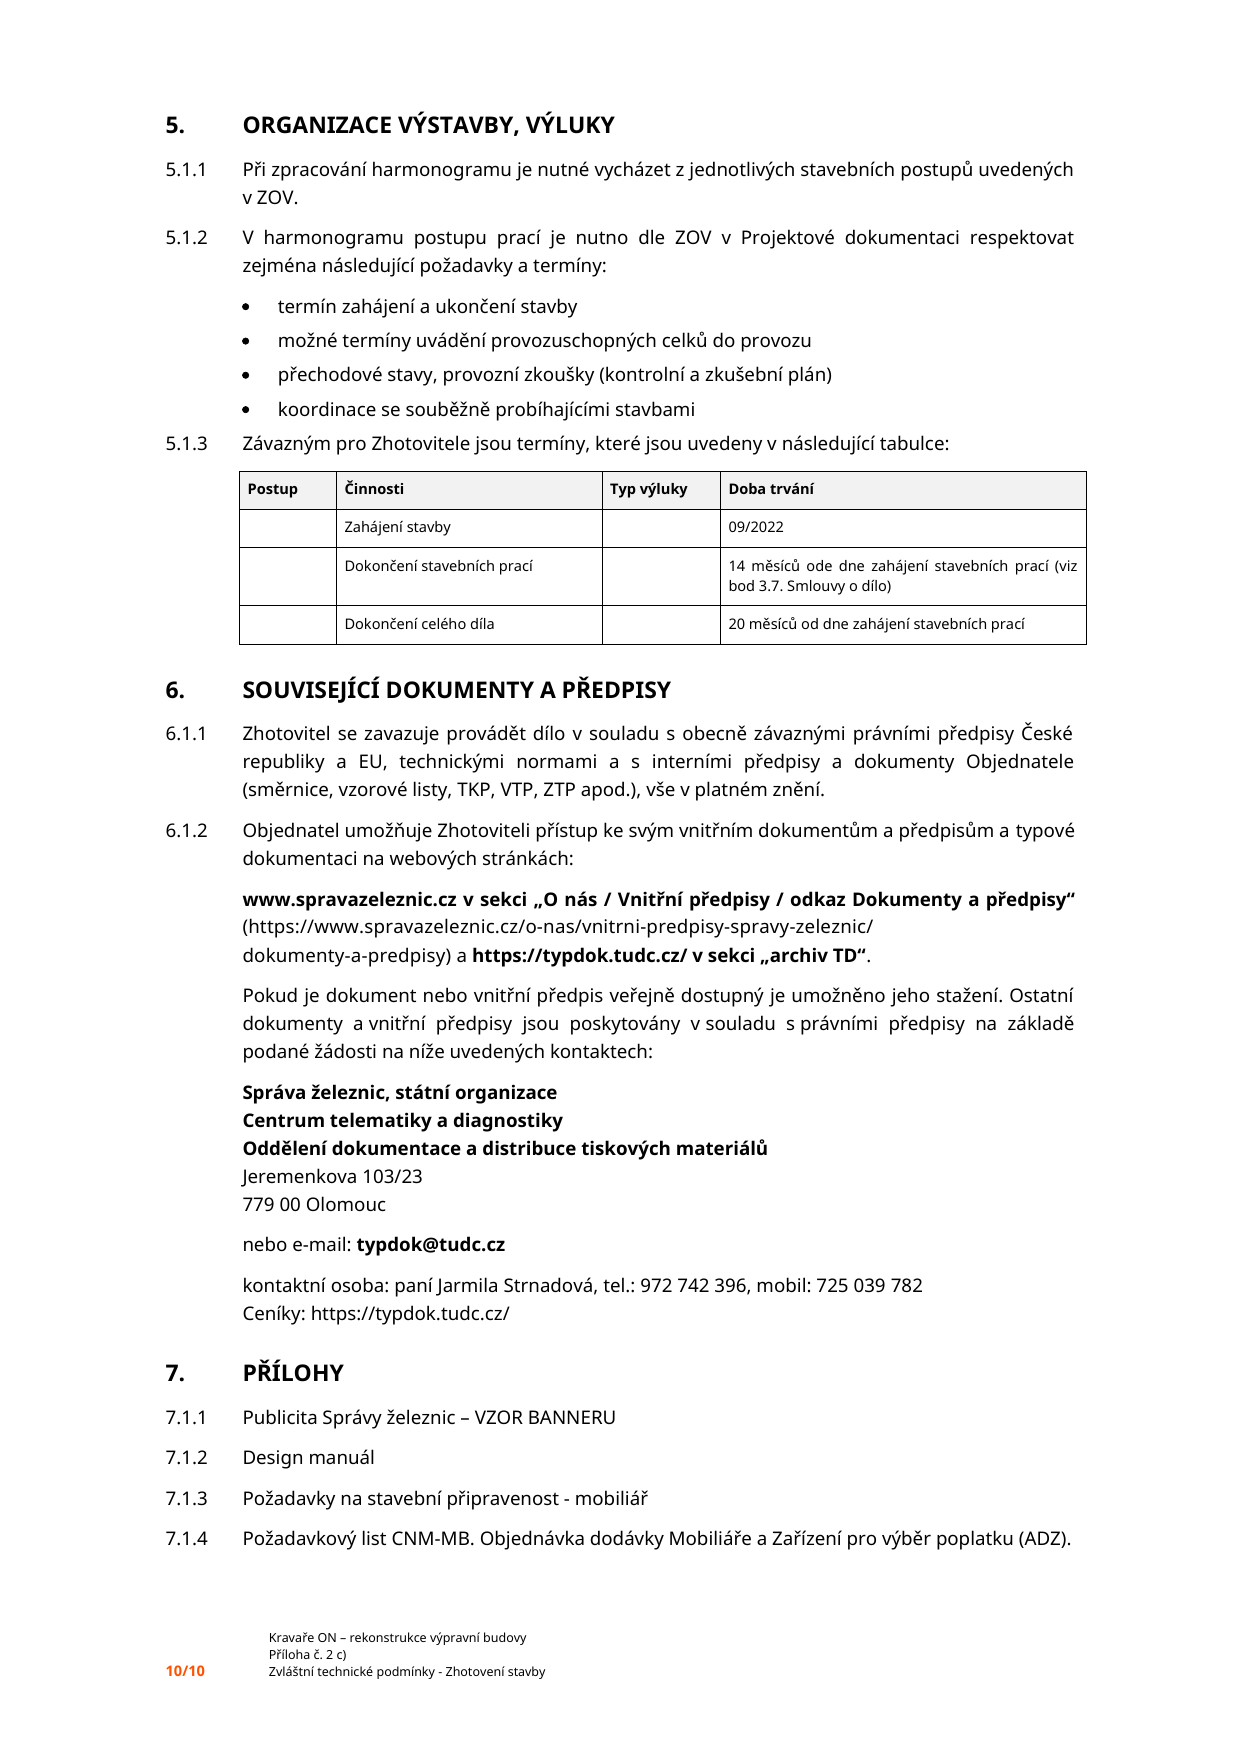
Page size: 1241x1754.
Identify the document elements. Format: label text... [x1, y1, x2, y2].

text kontaktní osoba: paní Jarmila Strnadová, tel.: 972 742 396, mobil: 725 039 782 [242, 1272, 1075, 1298]
text www.spravazeleznic.cz v sekci „O nás / Vnitřní předpisy / odkaz Dokumenty a předpisy“ (https://www.spravazeleznic.cz/o-nas/vnitrni-predpisy-spravy-zeleznic/ dokumenty-a-predpisy) a https://typdok.tudc.cz/ v sekci „archiv TD“. [242, 886, 1075, 967]
table_cell Dokončení celého díla [337, 606, 602, 644]
text V harmonogramu postupu prací je nutno dle ZOV v Projektové dokumentaci respektovat zejména následující požadavky a termíny: [165, 225, 1075, 278]
text Zhotovitel se zavazuje provádět dílo v souladu s obecně závaznými právními předpisy České republiky a EU, technickými normami a s interními předpisy a dokumenty Objednatele (směrnice, vzorové listy, TKP, VTP, ZTP apod.), vše v platném znění. [165, 721, 1075, 802]
list koordinace se souběžně probíhajícími stavbami [242, 396, 1075, 422]
text Publicita Správy železnic – VZOR BANNERU [165, 1404, 1075, 1430]
text Požadavkový list CNM-MB. Objednávka dodávky Mobiliáře a Zařízení pro výběr poplatku (ADZ). [165, 1526, 1075, 1551]
table_cell [603, 548, 720, 605]
text Jeremenkova 103/23 [242, 1163, 1075, 1188]
table_cell [240, 510, 336, 547]
table_header Doba trvání [721, 472, 1086, 509]
table_cell [240, 548, 336, 605]
text Pokud je dokument nebo vnitřní předpis veřejně dostupný je umožněno jeho stažení. Ostatní dokumenty a vnitřní předpisy jsou poskytovány v souladu s právními předpisy na základě podané žádosti na níže uvedených kontaktech: [242, 982, 1075, 1064]
text SOUVISEJÍCÍ DOKUMENTY A PŘEDPISY [165, 674, 1075, 705]
table_cell [240, 606, 336, 644]
text Závazným pro Zhotovitele jsou termíny, které jsou uvedeny v následující tabulce: [165, 430, 1075, 456]
text Správa železnic, státní organizace [242, 1079, 1075, 1104]
table_cell Zahájení stavby [337, 510, 602, 547]
text Objednatel umožňuje Zhotoviteli přístup ke svým vnitřním dokumentům a předpisům a typové dokumentaci na webových stránkách: [165, 817, 1075, 871]
table_header Činnosti [337, 472, 602, 509]
text Oddělení dokumentace a distribuce tiskových materiálů [242, 1135, 1075, 1161]
table_header Postup [240, 472, 336, 509]
text Ceníky: https://typdok.tudc.cz/ [242, 1300, 1075, 1326]
list přechodové stavy, provozní zkoušky (kontrolní a zkušební plán) [242, 362, 1075, 387]
text Centrum telematiky a diagnostiky [242, 1107, 1075, 1132]
text 779 00 Olomouc [242, 1191, 1075, 1217]
table_cell Dokončení stavebních prací [337, 548, 602, 605]
text ORGANIZACE VÝSTAVBY, VÝLUKY [165, 109, 1075, 141]
list termín zahájení a ukončení stavby [242, 293, 1075, 319]
text nebo e-mail: typdok@tudc.cz [242, 1232, 1075, 1257]
text PŘÍLOHY [165, 1357, 1075, 1388]
table_header Typ výluky [603, 472, 720, 509]
list možné termíny uvádění provozuschopných celků do provozu [242, 327, 1075, 353]
table_cell [603, 510, 720, 547]
table_cell [603, 606, 720, 644]
text Design manuál [165, 1445, 1075, 1470]
table_cell 20 měsíců od dne zahájení stavebních prací [721, 606, 1086, 644]
text Požadavky na stavební připravenost - mobiliář [165, 1485, 1075, 1511]
text Při zpracování harmonogramu je nutné vycházet z jednotlivých stavebních postupů uvedených v ZOV. [165, 156, 1075, 210]
table_cell 14 měsíců ode dne zahájení stavebních prací (viz bod 3.7. Smlouvy o dílo) [721, 548, 1086, 605]
table_cell 09/2022 [721, 510, 1086, 547]
